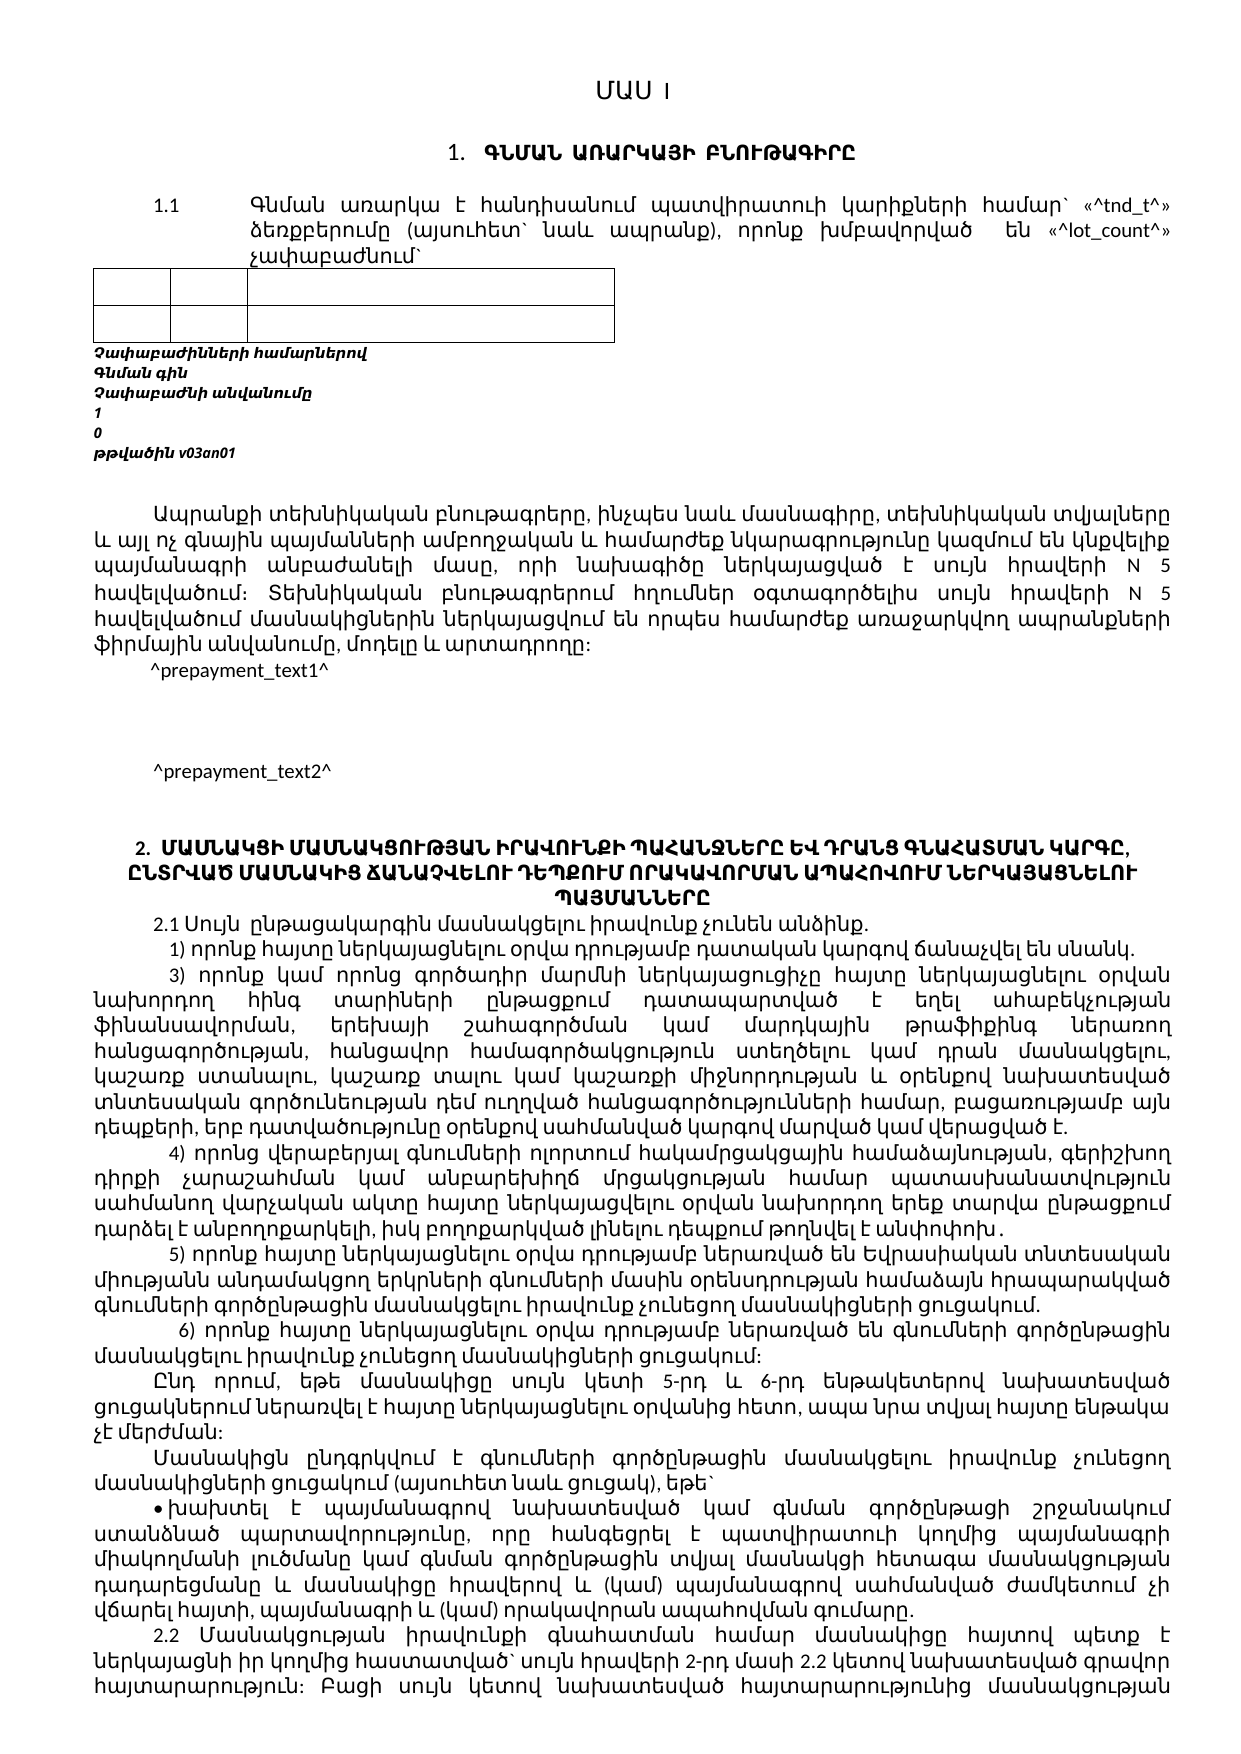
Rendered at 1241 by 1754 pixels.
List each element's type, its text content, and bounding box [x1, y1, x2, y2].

text 4) որոնց վերաբերյալ գնումների ոլորտում հակամրցակցային համաձայնության, գերիշխող դիրքի չարաշահման կամ անբարեխիղճ մրցակցության համար պատասխանատվություն սահմանող վարչական ակտը հայտը ներկայացվելու օրվան նախորդող երեք տարվա ընթացքում դարձել է անբողոքարկելի, իսկ բողոքարկված լինելու դեպքում թողնվել է անփոփոխ․ [94, 1140, 1171, 1241]
text 2. ՄԱՍՆԱԿՑԻ ՄԱՍՆԱԿՑՈՒԹՅԱՆ ԻՐԱՎՈՒՆՔԻ ՊԱՀԱՆՋՆԵՐԸ ԵՎ ԴՐԱՆՑ ԳՆԱՀԱՏՄԱՆ ԿԱՐԳԸ, ԸՆՏՐՎԱԾ ՄԱՍՆԱԿԻՑ ՃԱՆԱՉՎԵԼՈՒ ԴԵՊՔՈՒՄ ՈՐԱԿԱՎՈՐՄԱՆ ԱՊԱՀՈՎՈՒՄ ՆԵՐԿԱՅԱՑՆԵԼՈՒ ՊԱՅՄԱՆՆԵՐԸ [94, 835, 1171, 911]
text ^prepayment_text1^ [94, 657, 1171, 682]
text Ապրանքի տեխնիկական բնութագրերը, ինչպես նաև մասնագիրը, տեխնիկական տվյալները և այլ ոչ գնային պայմանների ամբողջական և համարժեք նկարագրությունը կազմում են կնքվելիք պայմանագրի անբաժանելի մասը, որի նախագիծը ներկայացված է սույն հրավերի N 5 հավելվածում։ Տեխնիկական բնութագրերում հղումներ օգտագործելիս սույն հրավերի N 5 հավելվածում մասնակիցներին ներկայացվում են որպես համարժեք առաջարկվող ապրանքների ֆիրմային անվանումը, մոդելը և արտադրողը: [94, 501, 1171, 657]
text • խախտել է պայմանագրով նախատեսված կամ գնման գործընթացի շրջանակում ստանձնած պարտավորությունը, որը հանգեցրել է պատվիրատուի կողմից պայմանագրի միակողմանի լուծմանը կամ գնման գործընթացին տվյալ մասնակցի հետագա մասնակցության դադարեցմանը և մասնակիցը հրավերով և (կամ) պայմանագրով սահմանված ժամկետում չի վճարել հայտի, պայմանագրի և (կամ) որակավորան ապահովման գումարը. [94, 1496, 1171, 1623]
text 2.1 Սույն ընթացակարգին մասնակցելու իրավունք չունեն անձինք. [94, 911, 1171, 936]
text Ընդ որում, եթե մասնակիցը սույն կետի 5-րդ և 6-րդ ենթակետերով նախատեսված ցուցակներում ներառվել է հայտը ներկայացնելու օրվանից հետո, ապա նրա տվյալ հայտը ենթակա չէ մերժման: [94, 1368, 1171, 1445]
text Մասնակիցն ընդգրկվում է գնումների գործընթացին մասնակցելու իրավունք չունեցող մասնակիցների ցուցակում (այսուհետ նաև ցուցակ), եթե` [94, 1445, 1171, 1496]
text ՄԱՍ I [94, 75, 1171, 106]
text 1) որոնք հայտը ներկայացնելու օրվա դրությամբ դատական կարգով ճանաչվել են սնանկ. [94, 936, 1171, 962]
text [94, 1623, 1171, 1699]
list ԳՆՄԱՆ ԱՌԱՐԿԱՅԻ ԲՆՈՒԹԱԳԻՐԸ [131, 136, 1171, 167]
text ^prepayment_text2^ [94, 758, 1171, 784]
text 5) որոնք հայտը ներկայացնելու օրվա դրությամբ ներառված են Եվրասիական տնտեսական միությանն անդամակցող երկրների գնումների մասին օրենսդրության համաձայն հրապարակված գնումների գործընթացին մասնակցելու իրավունք չունեցող մասնակիցների ցուցակում. [94, 1241, 1171, 1318]
subtitle Գնման առարկա է հանդիսանում պատվիրատուի կարիքների համար` «^tnd_t^» ձեռքբերումը (այսուհետ` նաև ապրանք), որոնք խմբավորված են «^lot_count^» չափաբաժնում` [153, 192, 1171, 268]
text 3) որոնք կամ որոնց գործադիր մարմնի ներկայացուցիչը հայտը ներկայացնելու օրվան նախորդող հինգ տարիների ընթացքում դատապարտված է եղել ահաբեկչության ֆինանսավորման, երեխայի շահագործման կամ մարդկային թրաֆիքինգ ներառող հանցագործության, հանցավոր համագործակցություն ստեղծելու կամ դրան մասնակցելու, կաշառք ստանալու, կաշառք տալու կամ կաշառքի միջնորդության և օրենքով նախատեսված տնտեսական գործունեության դեմ ուղղված հանցագործությունների համար, բացառությամբ այն դեպքերի, երբ դատվածությունը օրենքով սահմանված կարգով մարված կամ վերացված է. [94, 962, 1171, 1140]
text 6) որոնք հայտը ներկայացնելու օրվա դրությամբ ներառված են գնումների գործընթացին մասնակցելու իրավունք չունեցող մասնակիցների ցուցակում: [94, 1318, 1171, 1368]
